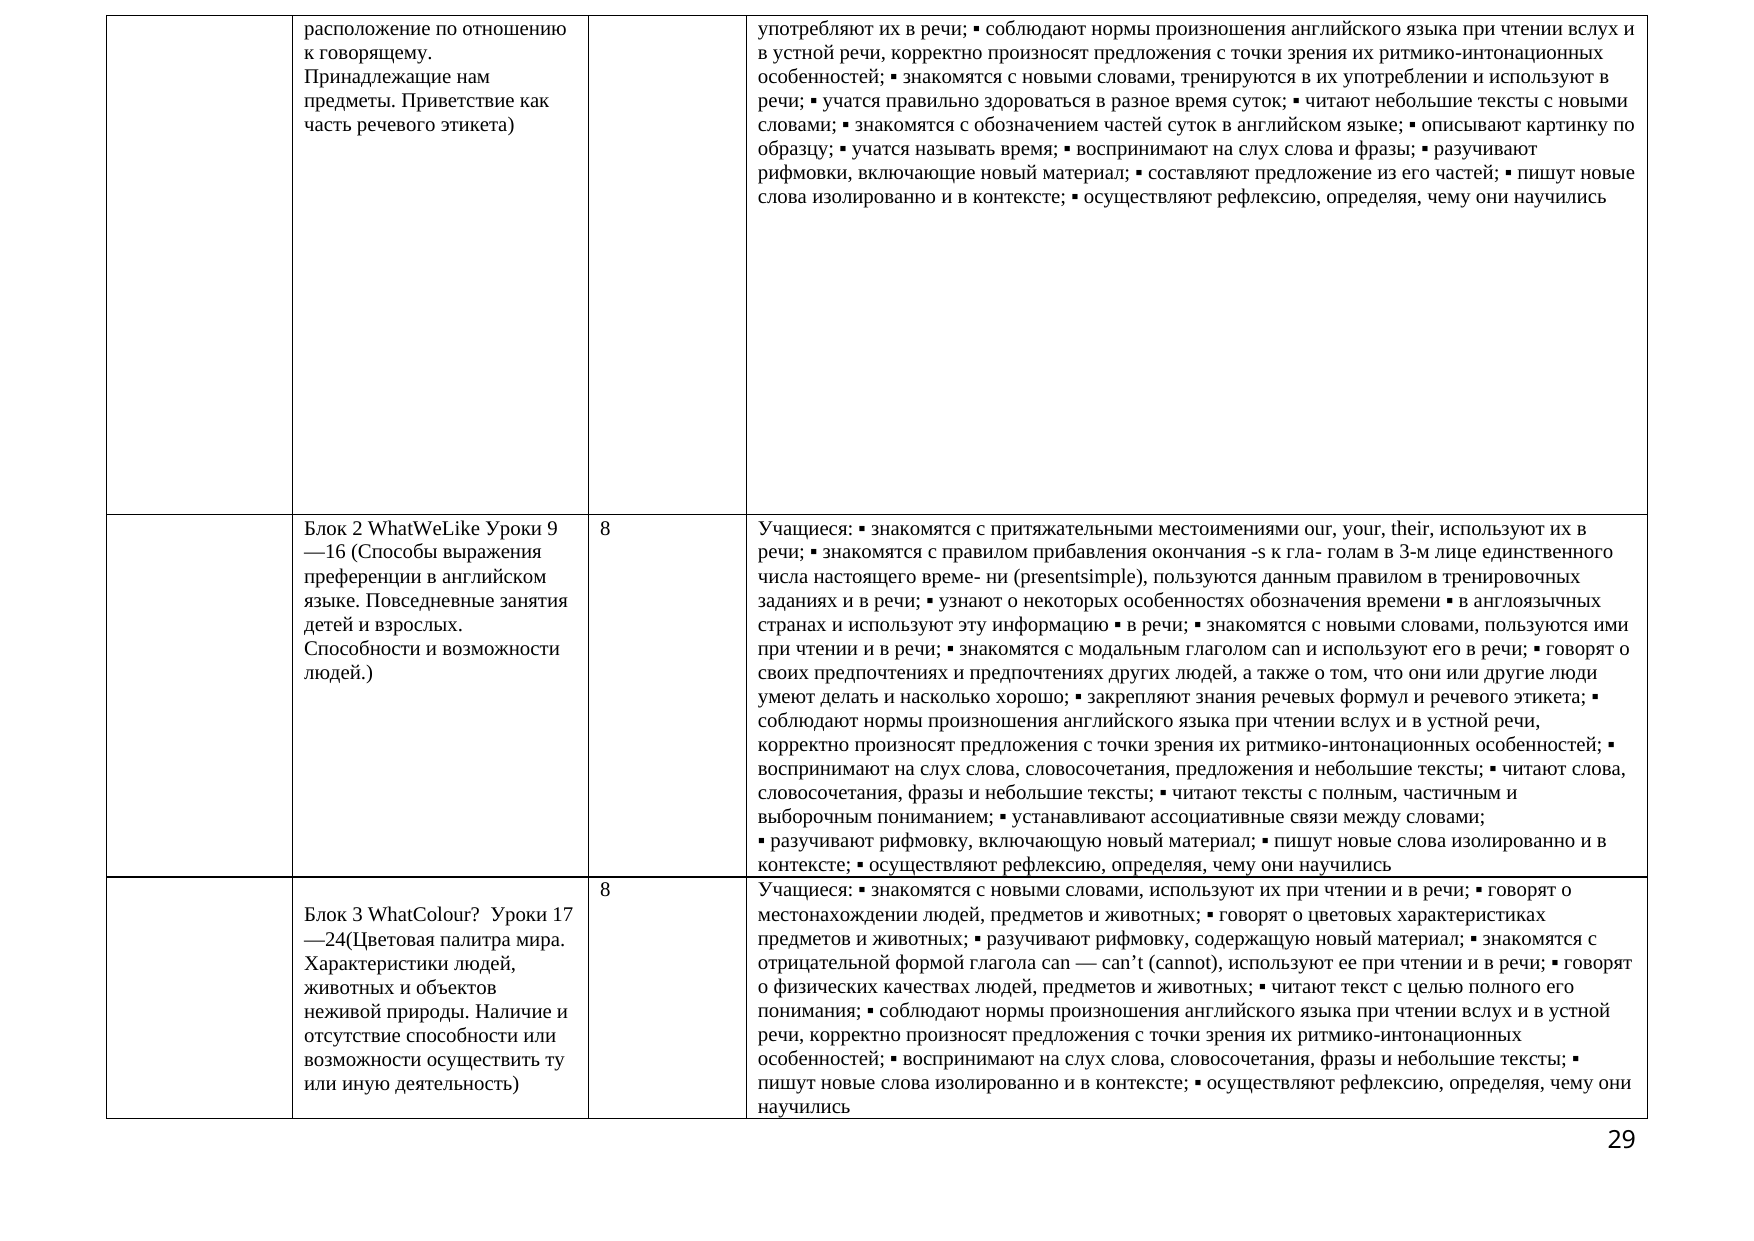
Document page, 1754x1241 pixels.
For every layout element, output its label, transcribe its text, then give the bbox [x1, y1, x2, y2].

table_cell [107, 16, 292, 514]
table_cell Учащиеся: ▪ знакомятся с притяжательными местоимениями our, your, their, используют их в речи; ▪ знакомятся с правилом прибавления окончания -s к гла- голам в 3-м лице единственного числа настоящего време- ни (presentsimple), пользуются данным правилом в тренировочных заданиях и в речи; ▪ узнают о некоторых особенностях обозначения времени ▪ в англоязычных странах и используют эту информацию ▪ в речи; ▪ знакомятся с новыми словами, пользуются ими при чтении и в речи; ▪ знакомятся с модальным глаголом can и используют его в речи; ▪ говорят о своих предпочтениях и предпочтениях других людей, а также о том, что они или другие люди умеют делать и насколько хорошо; ▪ закрепляют знания речевых формул и речевого этикета; ▪ соблюдают нормы произношения английского языка при чтении вслух и в устной речи, корректно произносят предложения с точки зрения их ритмико-интонационных особенностей; ▪ воспринимают на слух слова, словосочетания, предложения и небольшие тексты; ▪ читают слова, словосочетания, фразы и небольшие тексты; ▪ читают тексты с полным, частичным и выборочным пониманием; ▪ устанавливают ассоциативные связи между словами; ▪ разучивают рифмовку, включающую новый материал; ▪ пишут новые слова изолированно и в контексте; ▪ осуществляют рефлексию, определяя, чему они научились [747, 515, 1647, 876]
table_cell Учащиеся: ▪ знакомятся с новыми словами, используют их при чтении и в речи; ▪ говорят о местонахождении людей, предметов и животных; ▪ говорят о цветовых характеристиках предметов и животных; ▪ разучивают рифмовку, содержащую новый материал; ▪ знакомятся с отрицательной формой глагола can — can’t (cannot), используют ее при чтении и в речи; ▪ говорят о физических качествах людей, предметов и животных; ▪ читают текст с целью полного его понимания; ▪ соблюдают нормы произношения английского языка при чтении вслух и в устной речи, корректно произносят предложения с точки зрения их ритмико-интонационных особенностей; ▪ воспринимают на слух слова, словосочетания, фразы и небольшие тексты; ▪ пишут новые слова изолированно и в контексте; ▪ осуществляют рефлексию, определяя, чему они научились [747, 878, 1647, 1118]
table_cell Блок 2 WhatWeLike Уроки 9—16 (Способы выражения преференции в английском языке. Повседневные занятия детей и взрослых. Способности и возможности людей.) [293, 515, 588, 876]
table_cell 8 [589, 515, 746, 876]
table_cell [107, 878, 292, 1118]
table_cell 8 [589, 878, 746, 1118]
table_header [293, 16, 588, 514]
table_header 8 [589, 16, 746, 514]
table_cell Блок 3 WhatColour? Уроки 17—24(Цветовая палитра мира. Характеристики людей, животных и объектов неживой природы. Наличие и отсутствие способности или возможности осуществить ту или иную деятельность) [293, 878, 588, 1118]
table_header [747, 16, 1647, 514]
table_cell [107, 515, 292, 876]
